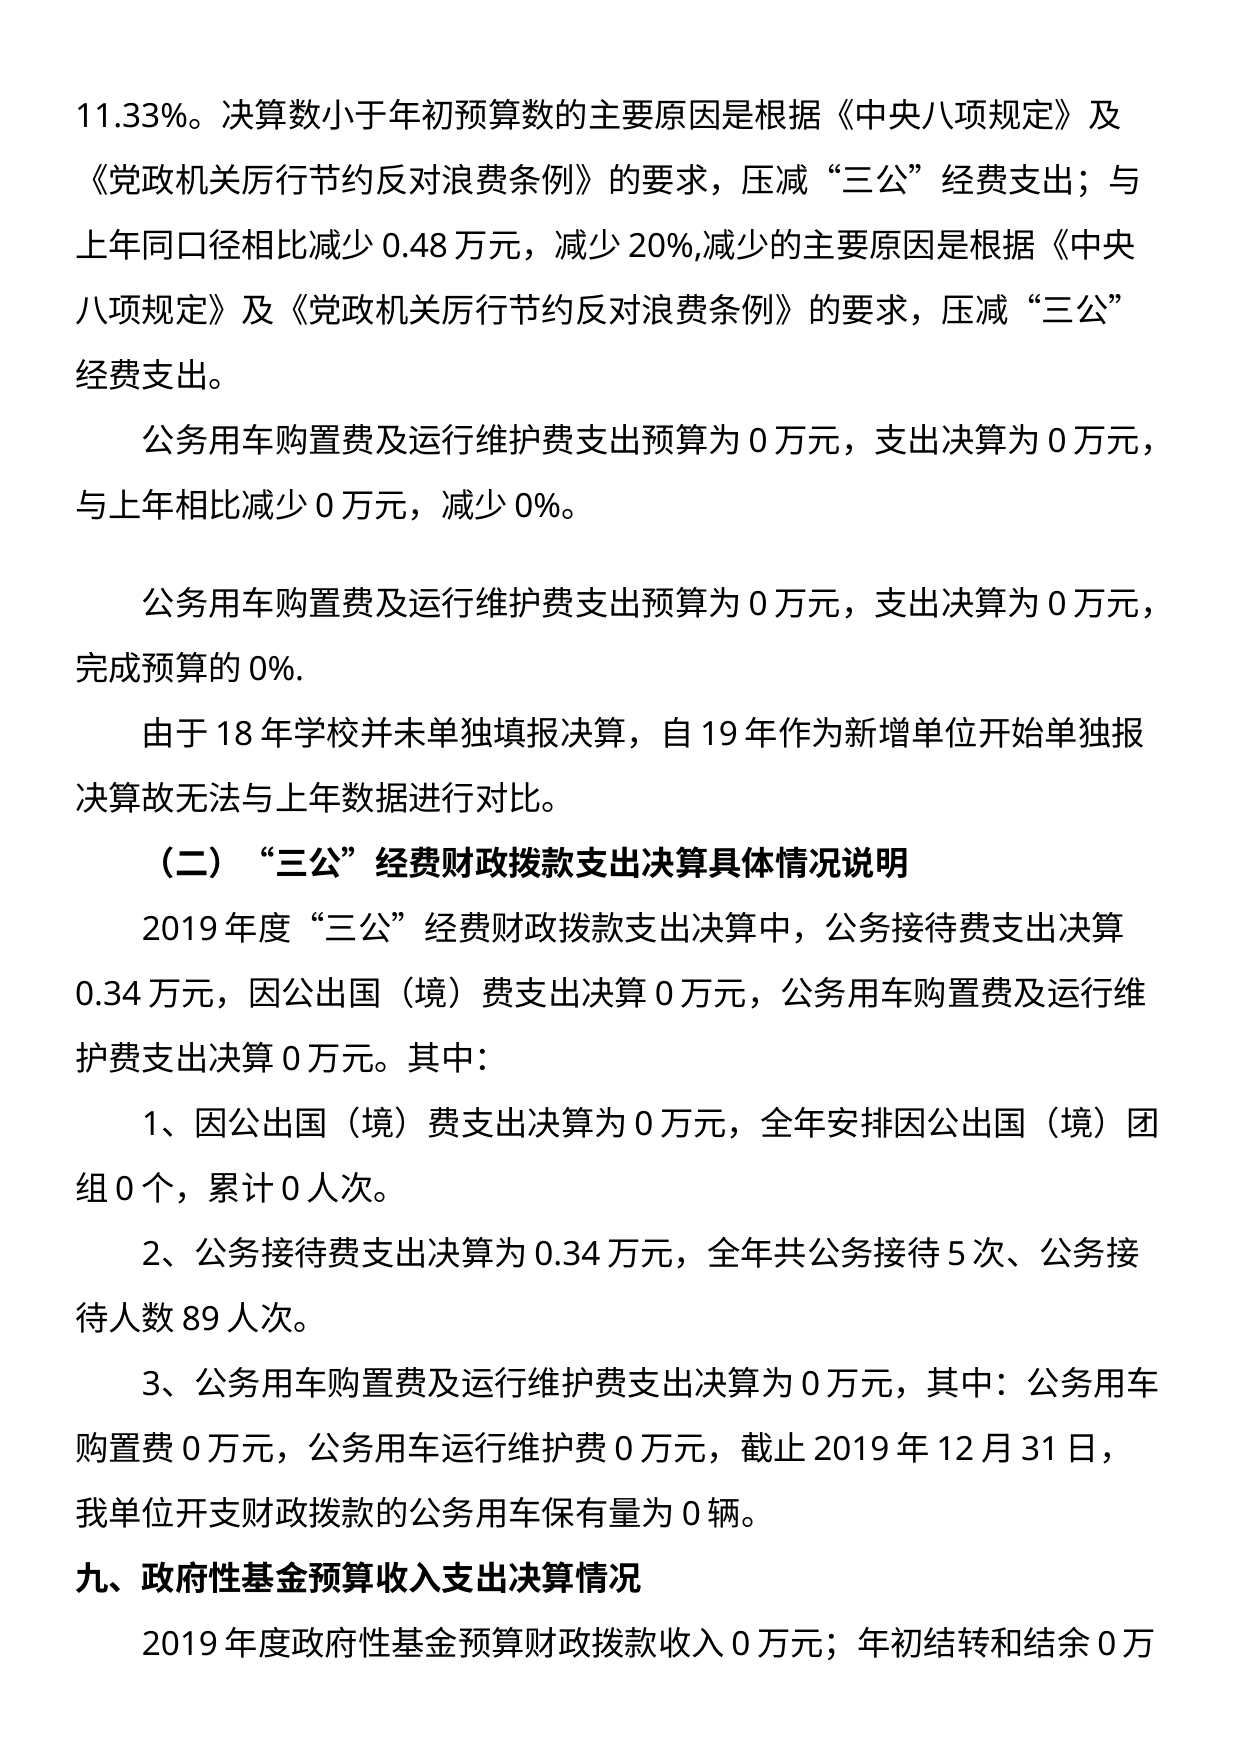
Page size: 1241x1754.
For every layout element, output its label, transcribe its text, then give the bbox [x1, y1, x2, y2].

text 公务用车购置费及运行维护费支出预算为0万元，支出决算为0万元，与上年相比减少0万元，减少0%。 [75, 406, 1165, 536]
text 九、政府性基金预算收入支出决算情况 [75, 1543, 1165, 1608]
text （二）“三公”经费财政拨款支出决算具体情况说明 [75, 828, 1165, 893]
text 公务用车购置费及运行维护费支出预算为0万元，支出决算为0万元，完成预算的0%. [75, 568, 1165, 698]
text 2、公务接待费支出决算为0.34万元，全年共公务接待5次、公务接待人数89人次。 [75, 1218, 1165, 1348]
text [75, 81, 1165, 406]
text 2019年度“三公”经费财政拨款支出决算中，公务接待费支出决算0.34万元，因公出国（境）费支出决算0万元，公务用车购置费及运行维护费支出决算0万元。其中： [75, 893, 1165, 1088]
text 由于18年学校并未单独填报决算，自19年作为新增单位开始单独报决算故无法与上年数据进行对比。 [75, 698, 1165, 828]
text 1、因公出国（境）费支出决算为0万元，全年安排因公出国（境）团组0个，累计0人次。 [75, 1088, 1165, 1218]
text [75, 1608, 1165, 1673]
text 3、公务用车购置费及运行维护费支出决算为0万元，其中：公务用车购置费0万元，公务用车运行维护费0万元，截止2019年12月31日，我单位开支财政拨款的公务用车保有量为0辆。 [75, 1348, 1165, 1543]
